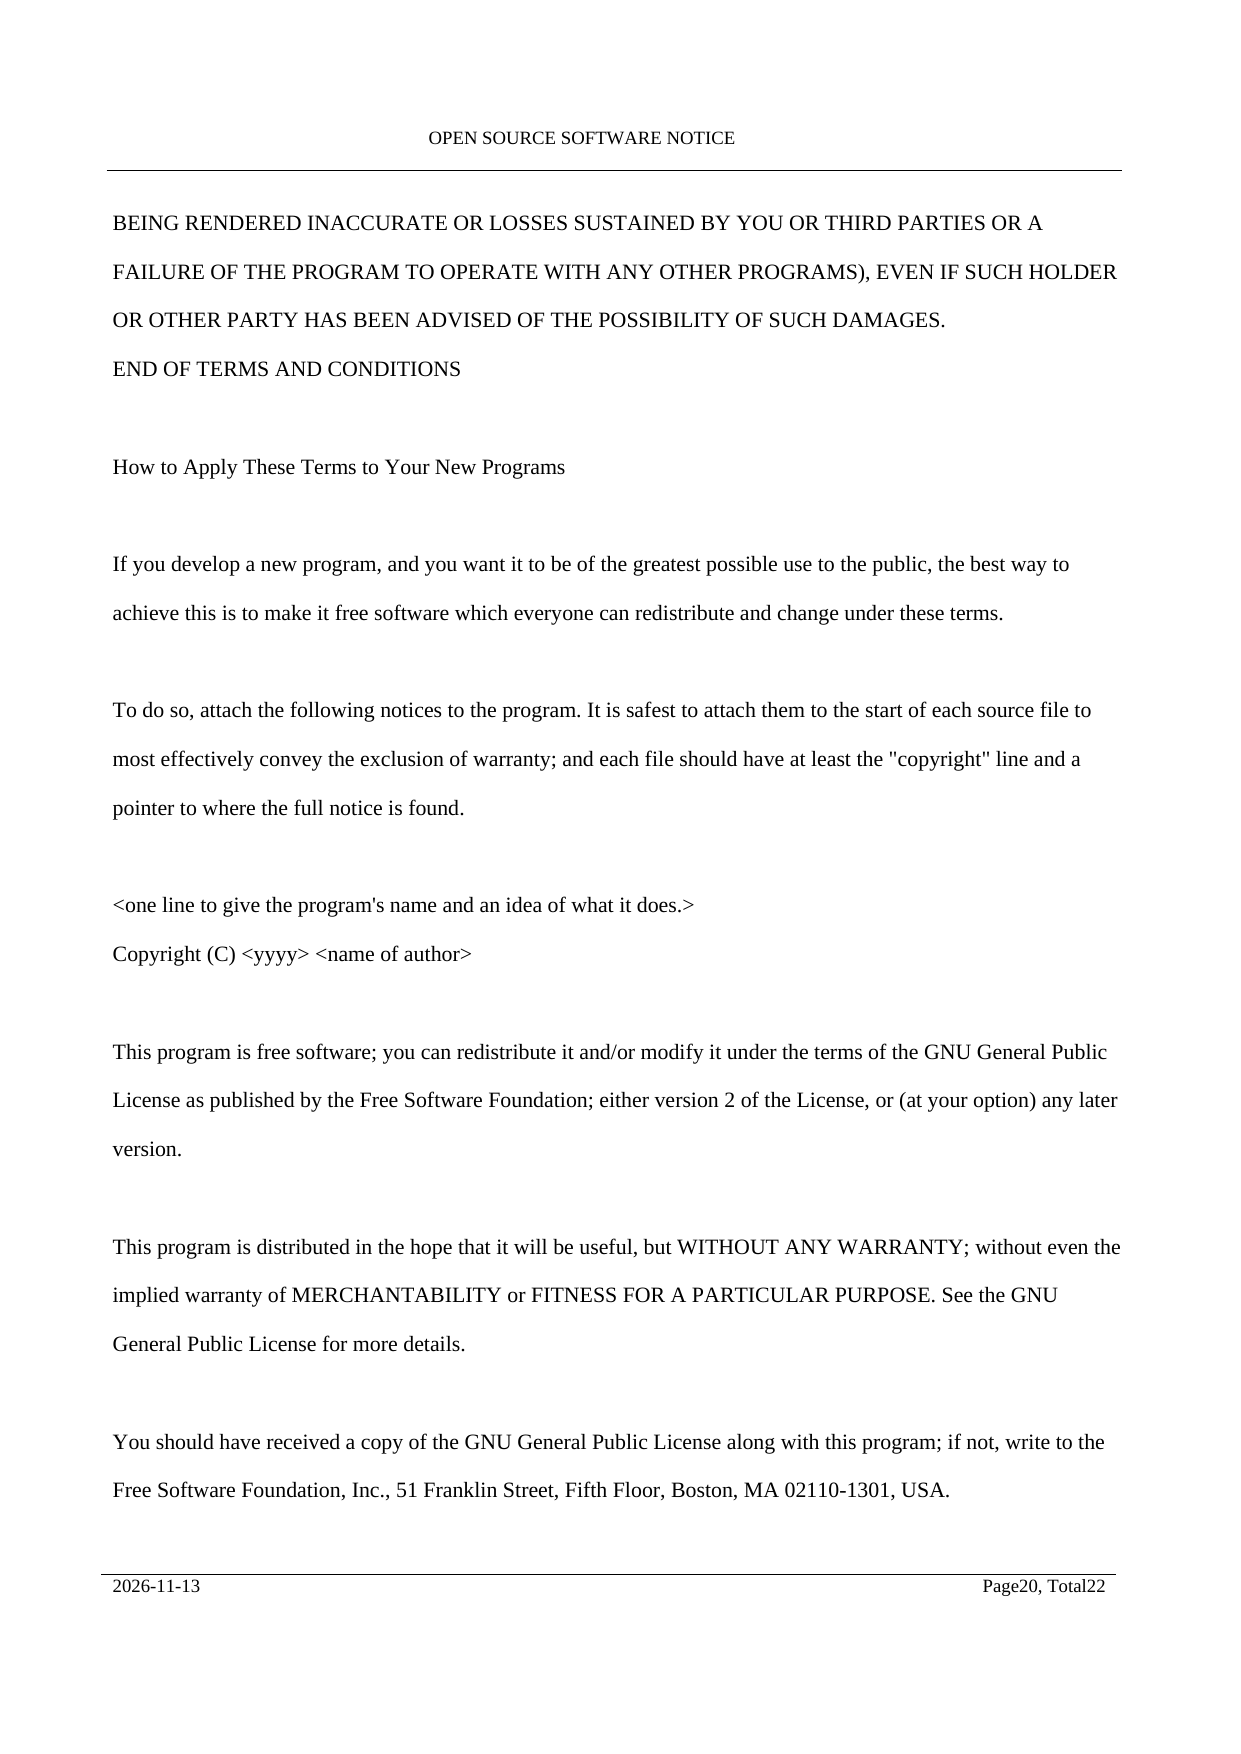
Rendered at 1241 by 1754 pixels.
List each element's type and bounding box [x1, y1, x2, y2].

text [112, 206, 1128, 1506]
